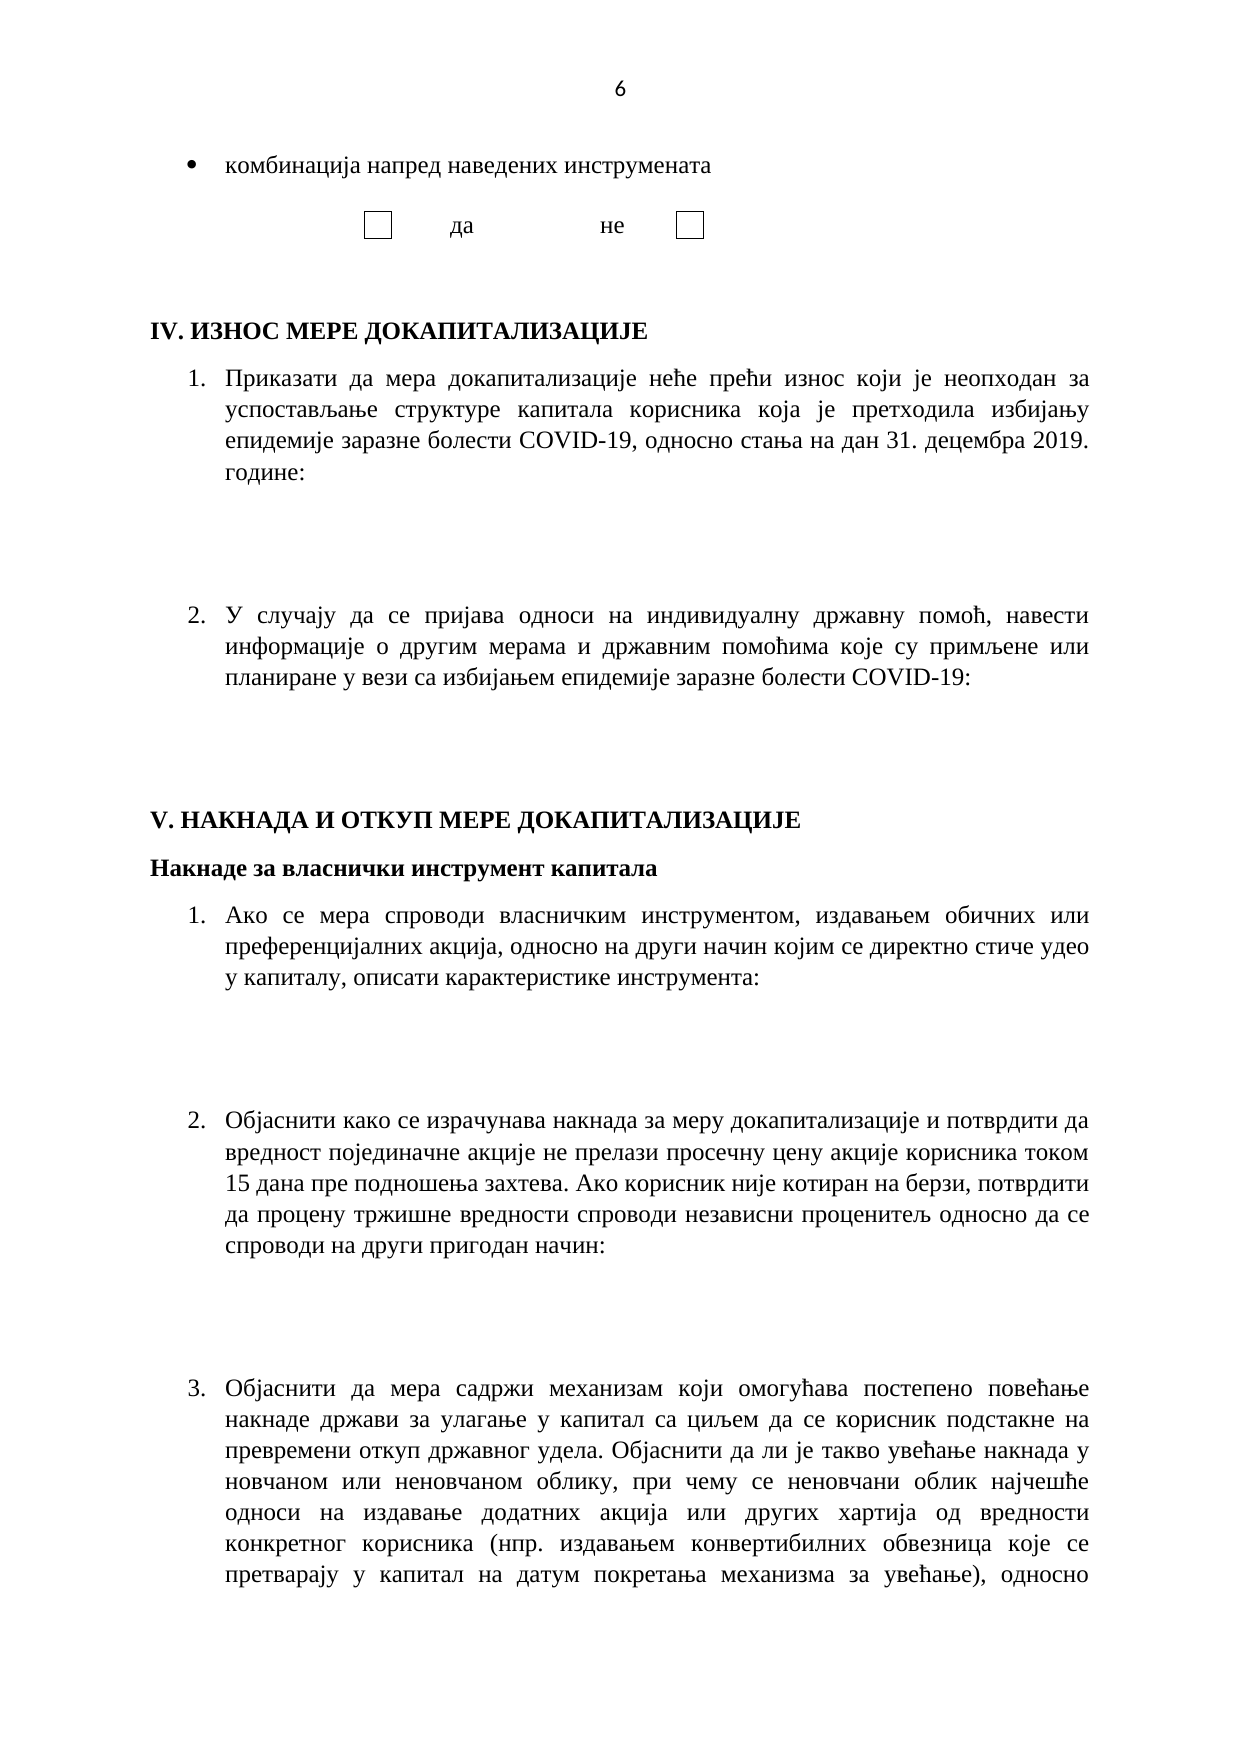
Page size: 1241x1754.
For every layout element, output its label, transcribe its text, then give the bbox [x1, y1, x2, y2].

text IV. ИЗНОС МЕРЕ ДОКАПИТАЛИЗАЦИЈЕ [150, 316, 1090, 344]
text V. НАКНАДА И ОТКУП МЕРЕ ДОКАПИТАЛИЗАЦИЈЕ [150, 805, 1090, 834]
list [187, 1373, 1090, 1588]
list У случају да се пријава односи на индивидуалну државну помоћ, навести информације о другим мерама и државним помоћима које су примљене или планиране у вези са избијањем епидемије заразне болести COVID-19: [187, 600, 1090, 691]
list Објаснити како се израчунава накнада за меру докапитализације и потврдити да вредност појединачне акције не прелази просечну цену акције корисника током 15 дана пре подношења захтева. Ако корисник није котиран на берзи, потврдити да процену тржишне вредности спроводи независни проценитељ односно да се спроводи на други пригодан начин: [187, 1106, 1090, 1258]
list комбинација напред наведених инструмената [187, 150, 1090, 179]
list Ако се мера спроводи власничким инструментом, издавањем обичних или преференцијалних акција, односно на други начин којим се директно стиче удео у капиталу, описати карактеристике инструмента: [187, 900, 1090, 991]
text Накнаде за власнички инструмент капитала [150, 853, 1090, 881]
text да не [357, 210, 1090, 239]
list Приказати да мера докапитализације неће прећи износ који је неопходан за успостављање структуре капитала корисника која је претходила избијању епидемије заразне болести COVID-19, односно стања на дан 31. децембра 2019. године: [187, 363, 1090, 485]
